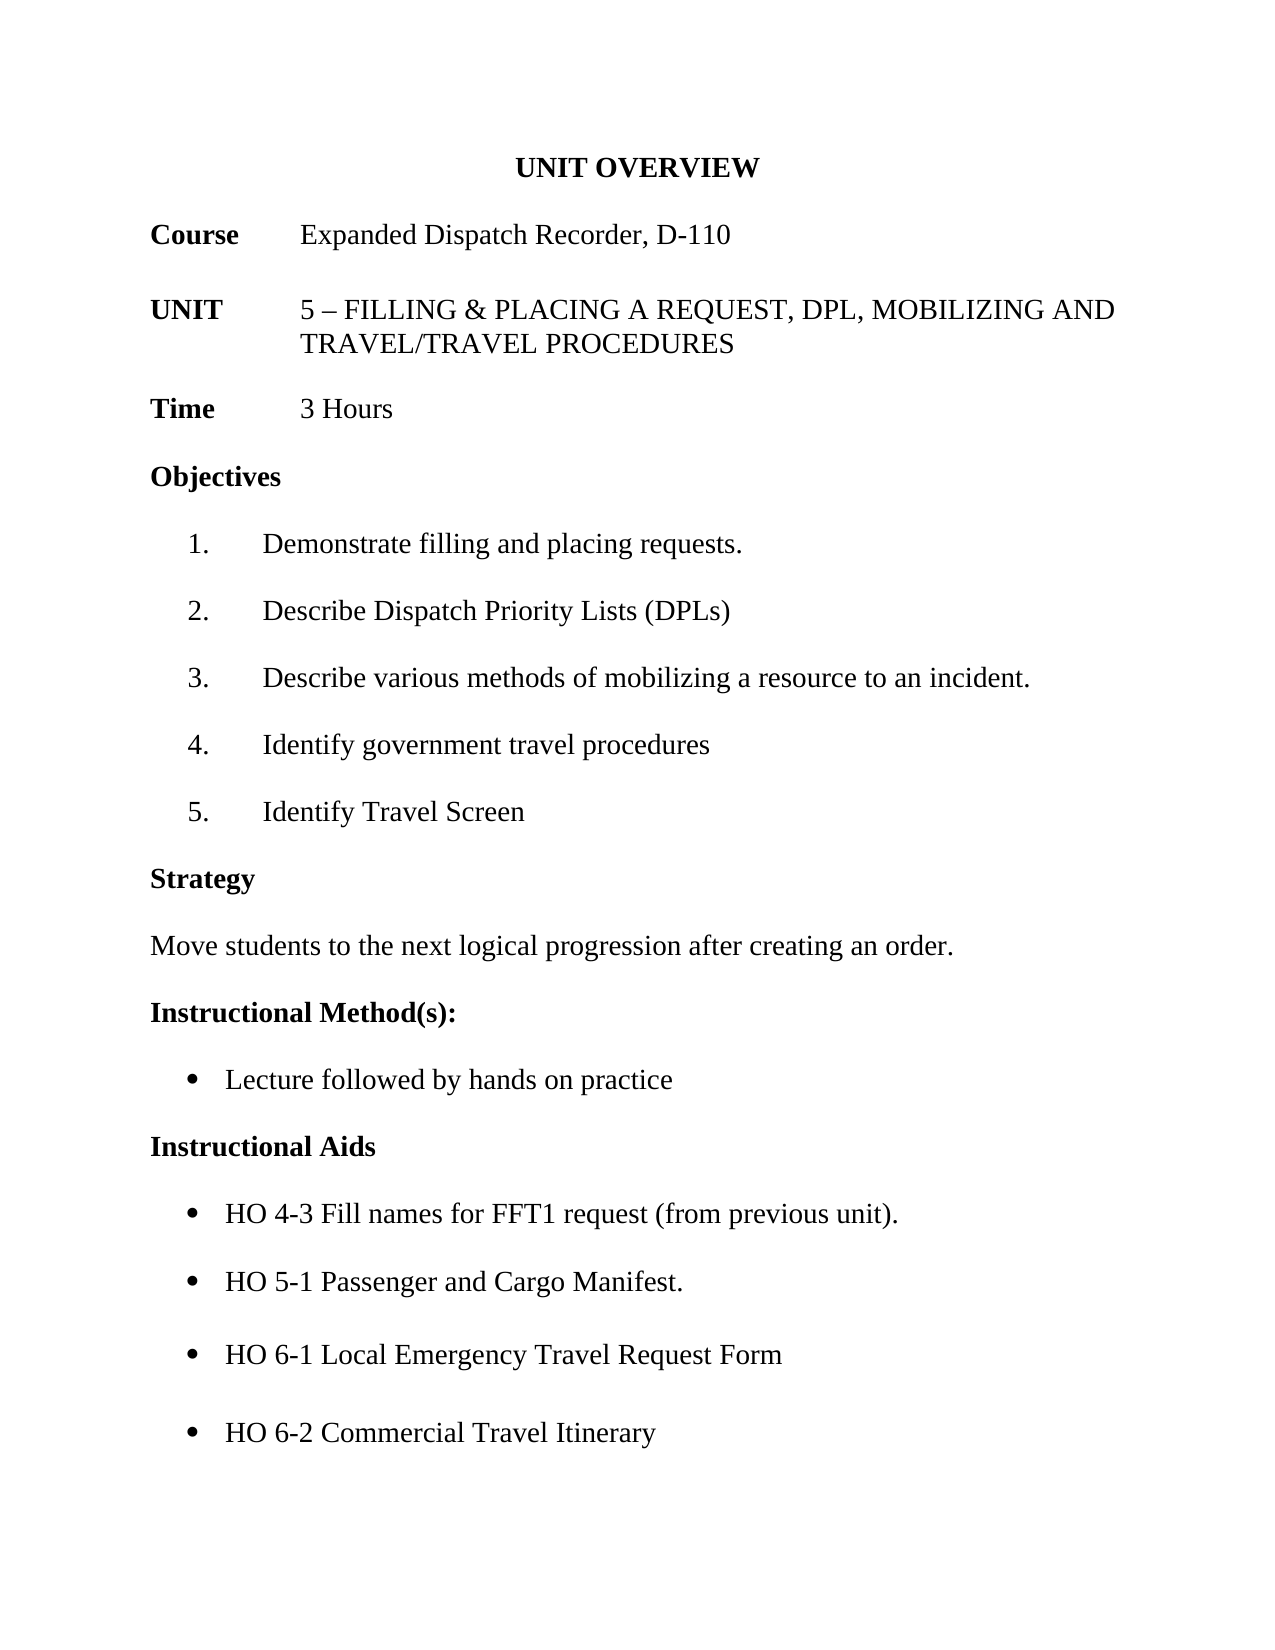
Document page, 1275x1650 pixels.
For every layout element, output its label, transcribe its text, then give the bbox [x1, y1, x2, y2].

list Describe Dispatch Priority Lists (DPLs) [187, 593, 1125, 626]
list Identify Travel Screen [187, 794, 1125, 828]
text UNIT OVERVIEW [150, 150, 1125, 183]
list Lecture followed by hands on practice [187, 1062, 1125, 1096]
subtitle Unit 5 – Filling & Placing a Request, DPL, Mobilizing and Travel/Travel PROCEDURES [150, 292, 1125, 359]
text Strategy [150, 861, 1125, 895]
text Course Expanded Dispatch Recorder, D-110 [150, 217, 1125, 251]
text Instructional Method(s): [150, 995, 1125, 1029]
text Time 3 Hours [150, 392, 1125, 425]
text Move students to the next logical progression after creating an order. [150, 928, 1125, 962]
list Identify government travel procedures [187, 727, 1125, 761]
list HO 4-3 Fill names for FFT1 request (from previous unit). [187, 1197, 1125, 1230]
text Objectives [150, 459, 1125, 492]
list HO 6-2 Commercial Travel Itinerary [187, 1415, 1125, 1448]
text Instructional Aids [150, 1129, 1125, 1163]
list Describe various methods of mobilizing a resource to an incident. [187, 660, 1125, 693]
list HO 6-1 Local Emergency Travel Request Form [187, 1331, 1125, 1373]
list HO 5-1 Passenger and Cargo Manifest. [187, 1264, 1125, 1297]
list Demonstrate filling and placing requests. [187, 526, 1125, 559]
